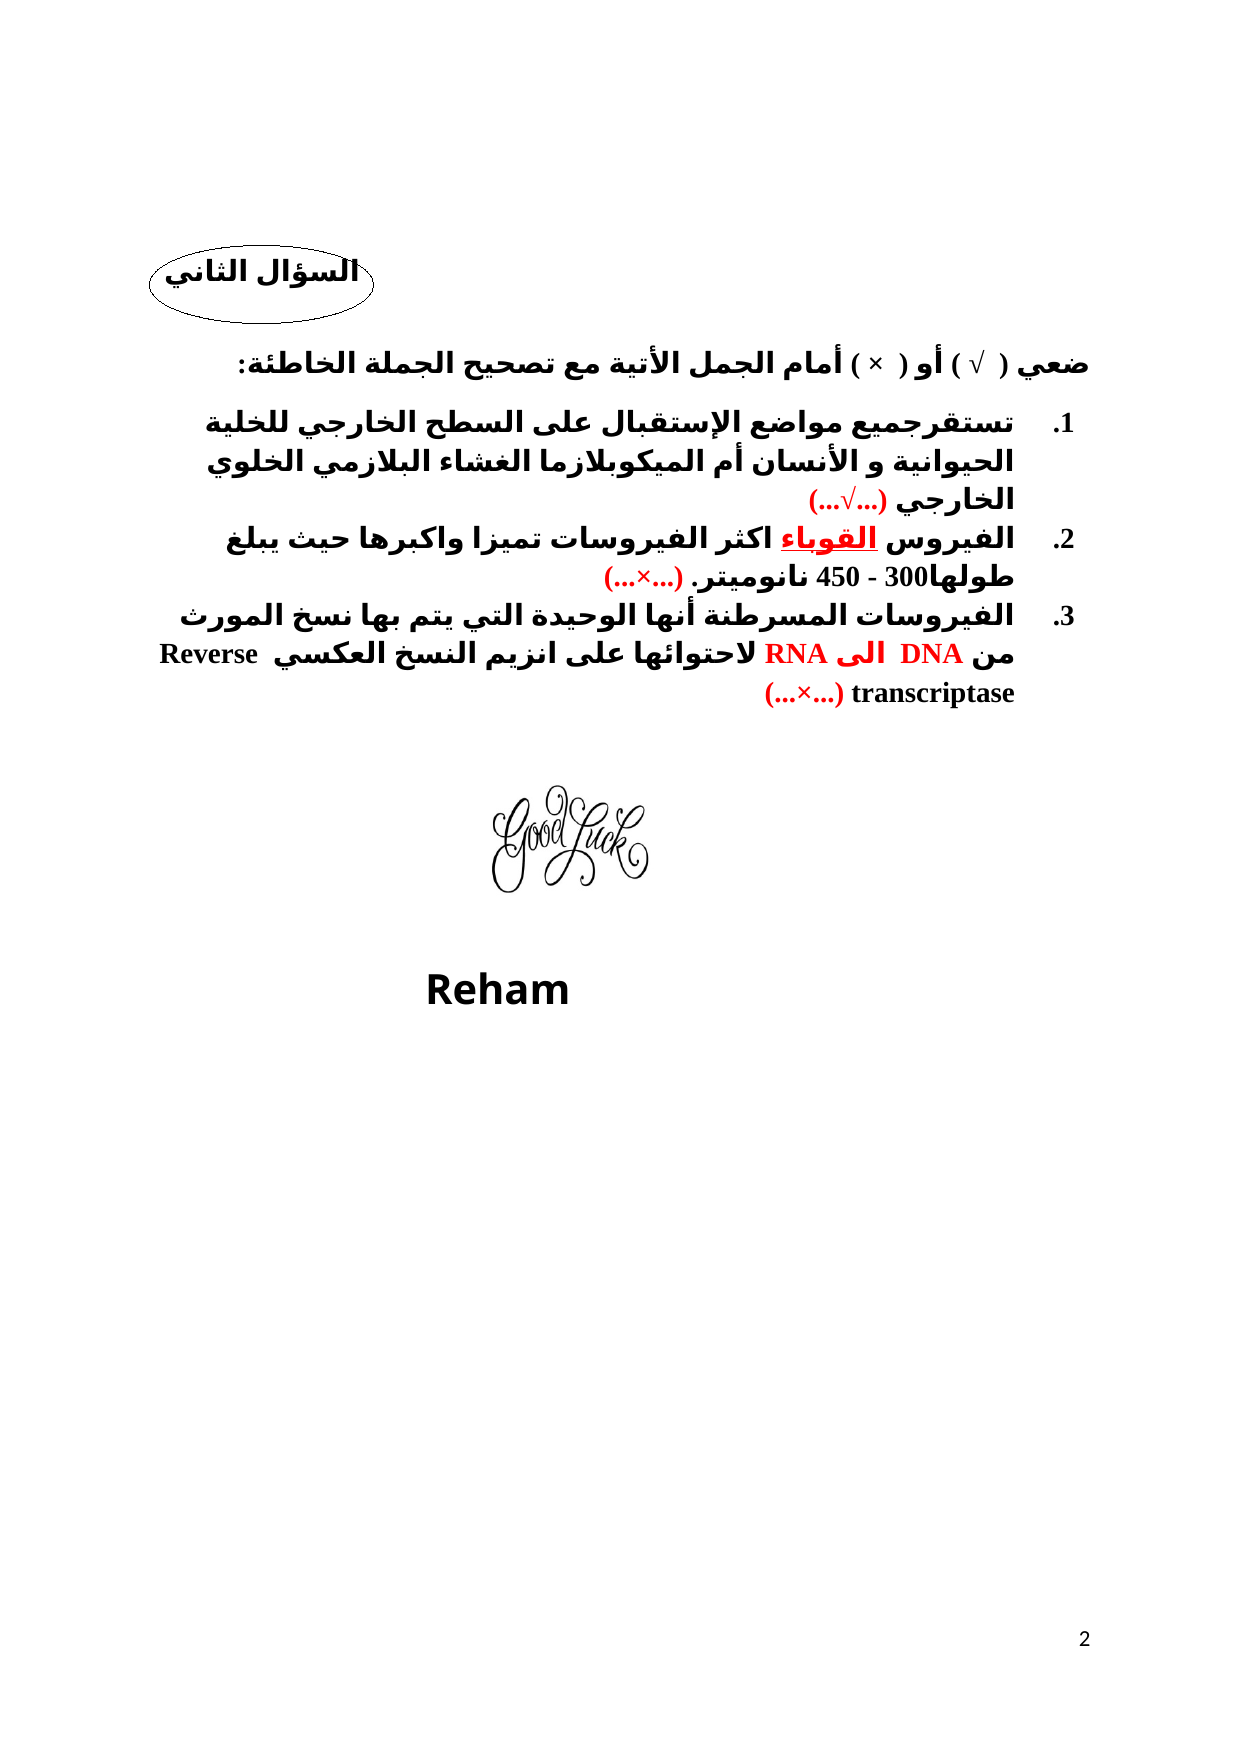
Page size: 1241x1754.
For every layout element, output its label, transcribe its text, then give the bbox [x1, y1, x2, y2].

text ضعي ( √ ) أو ( × ) أمام الجمل الأتية مع تصحيح الجملة الخاطئة: [150, 346, 1090, 379]
list تستقرجميع مواضع الإستقبال على السطح الخارجي للخلية الحيوانية و الأنسان أم الميكوبلازما الغشاء البلازمي الخلوي الخارجي (...√...) [150, 405, 1053, 516]
list الفيروس القوباء اكثر الفيروسات تميزا واكبرها حيث يبلغ طولها300 - 450 نانوميتر. (...×...) [150, 521, 1053, 593]
picture [479, 759, 661, 919]
list الفيروسات المسرطنة أنها الوحيدة التي يتم بها نسخ المورث من DNA الى RNA لاحتوائها على انزيم النسخ العكسي Reverse transcriptase (...×...) [150, 598, 1053, 708]
